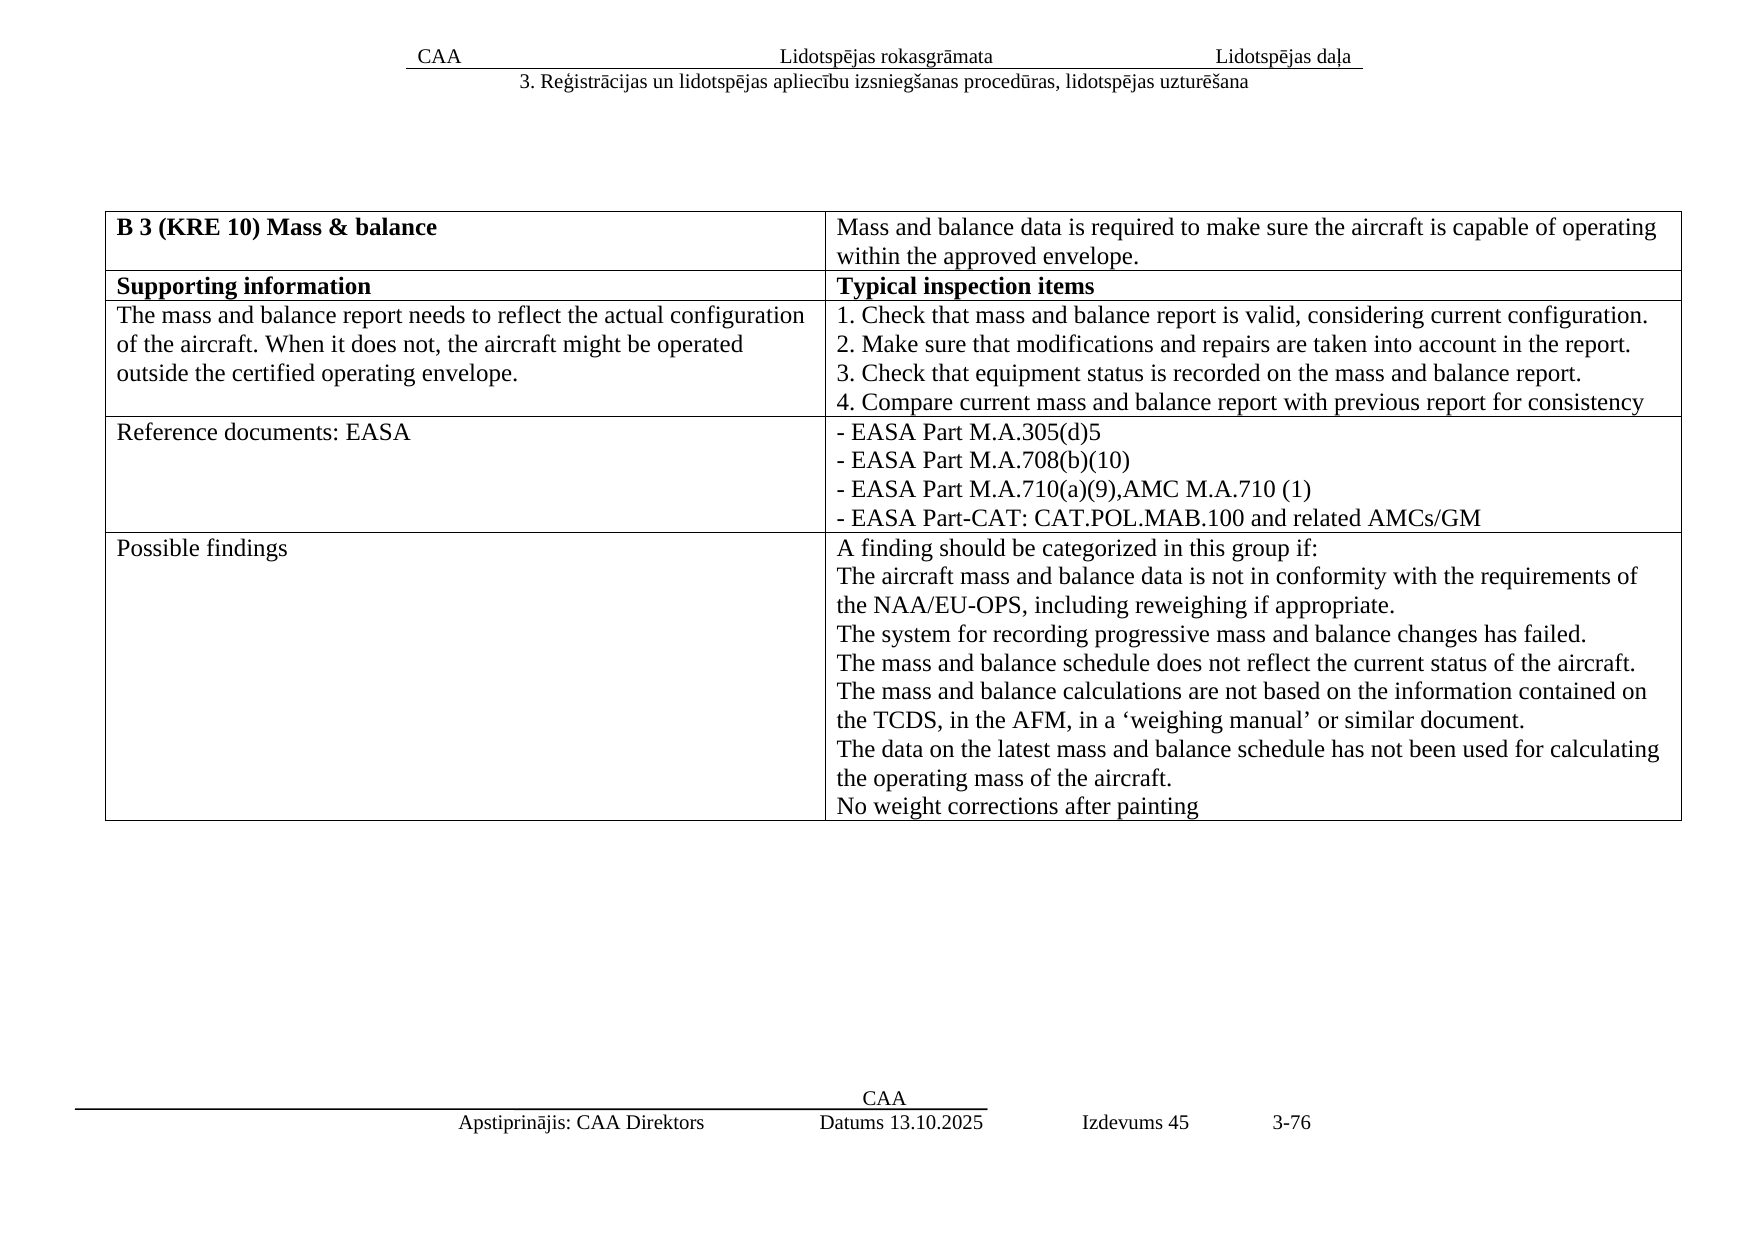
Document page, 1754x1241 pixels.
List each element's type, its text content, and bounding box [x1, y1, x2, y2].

table_cell Possible findings [106, 533, 825, 820]
table_cell Typical inspection items [826, 271, 1681, 299]
table_cell The mass and balance report needs to reflect the actual configuration of the aircraft. When it does not, the aircraft might be operated outside the certified operating envelope. [106, 301, 825, 416]
table_cell - EASA Part M.A.305(d)5 - EASA Part M.A.708(b)(10) - EASA Part M.A.710(a)(9),AMC M.A.710 (1) - EASA Part-CAT: CAT.POL.MAB.100 and related AMCs/GM [826, 417, 1681, 532]
table_cell Reference documents: EASA [106, 417, 825, 532]
table_cell A finding should be categorized in this group if: The aircraft mass and balance data is not in conformity with the requirements of the NAA/EU-OPS, including reweighing if appropriate. The system for recording progressive mass and balance changes has failed. The mass and balance schedule does not reflect the current status of the aircraft. The mass and balance calculations are not based on the information contained on the TCDS, in the AFM, in a ‘weighing manual’ or similar document. The data on the latest mass and balance schedule has not been used for calculating the operating mass of the aircraft. No weight corrections after painting [826, 533, 1681, 820]
table_cell Supporting information [106, 271, 825, 299]
table_header Mass and balance data is required to make sure the aircraft is capable of operating within the approved envelope. [826, 212, 1681, 270]
table_cell 1. Check that mass and balance report is valid, considering current configuration. 2. Make sure that modifications and repairs are taken into account in the report. 3. Check that equipment status is recorded on the mass and balance report. 4. Compare current mass and balance report with previous report for consistency [826, 301, 1681, 416]
table_header B 3 (KRE 10) Mass & balance [106, 212, 825, 270]
